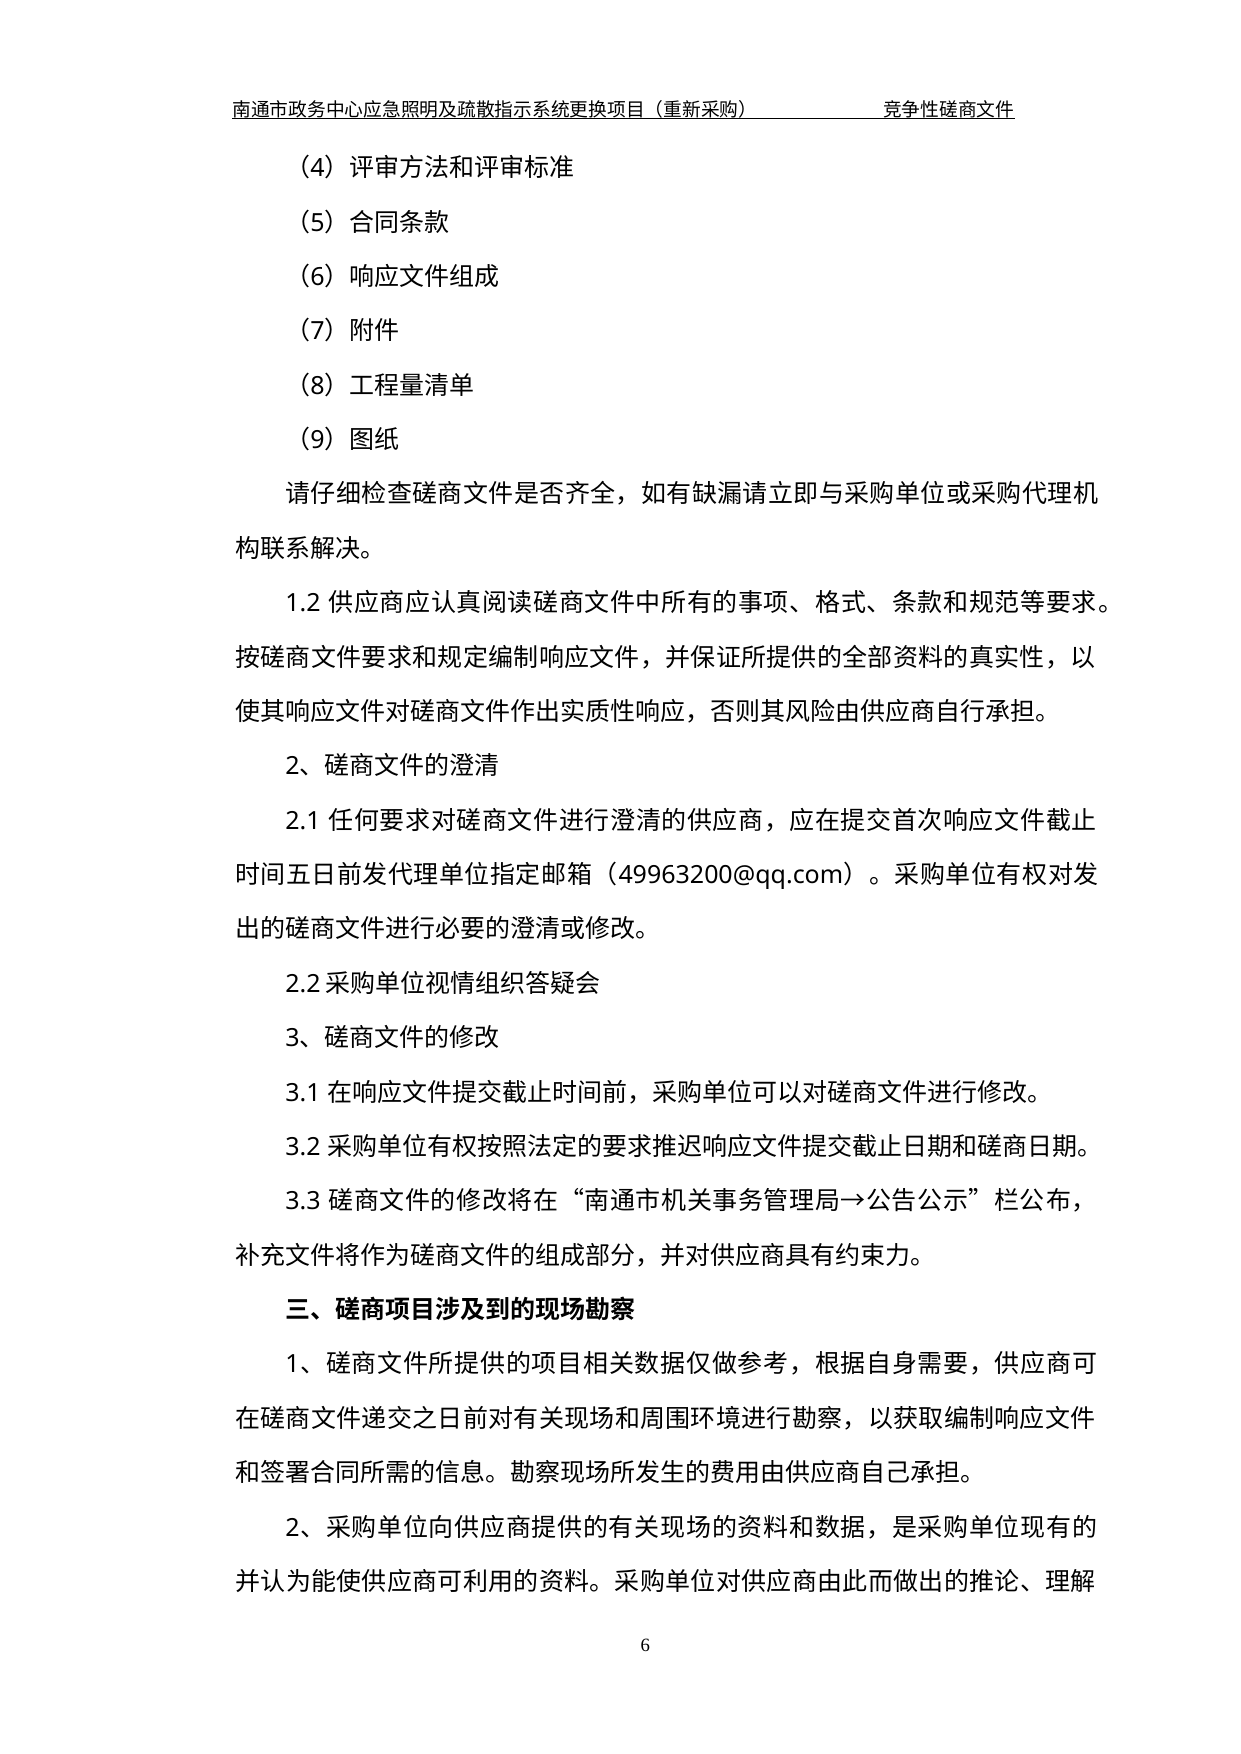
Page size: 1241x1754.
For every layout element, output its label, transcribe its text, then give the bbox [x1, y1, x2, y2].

text 3、磋商文件的修改 [235, 1018, 1098, 1054]
text 三、磋商项目涉及到的现场勘察 [235, 1289, 1098, 1326]
text （8）工程量清单 [235, 365, 1098, 401]
text 3.2 采购单位有权按照法定的要求推迟响应文件提交截止日期和磋商日期。 [235, 1126, 1098, 1163]
text （9）图纸 [235, 419, 1098, 456]
text 3.1 在响应文件提交截止时间前，采购单位可以对磋商文件进行修改。 [235, 1072, 1098, 1108]
text 2、磋商文件的澄清 [235, 746, 1098, 782]
text （7）附件 [235, 311, 1098, 347]
text （6）响应文件组成 [235, 256, 1098, 293]
text 3.3 磋商文件的修改将在“南通市机关事务管理局→公告公示”栏公布，补充文件将作为磋商文件的组成部分，并对供应商具有约束力。 [235, 1181, 1098, 1271]
text （4）评审方法和评审标准 [235, 148, 1098, 184]
text 2.2采购单位视情组织答疑会 [235, 963, 1098, 999]
text 2.1 任何要求对磋商文件进行澄清的供应商，应在提交首次响应文件截止时间五日前发代理单位指定邮箱（49963200@qq.com）。采购单位有权对发出的磋商文件进行必要的澄清或修改。 [235, 800, 1098, 945]
text （5）合同条款 [235, 202, 1098, 238]
text 1、磋商文件所提供的项目相关数据仅做参考，根据自身需要，供应商可在磋商文件递交之日前对有关现场和周围环境进行勘察，以获取编制响应文件和签署合同所需的信息。勘察现场所发生的费用由供应商自己承担。 [235, 1344, 1098, 1489]
text 1.2 供应商应认真阅读磋商文件中所有的事项、格式、条款和规范等要求。按磋商文件要求和规定编制响应文件，并保证所提供的全部资料的真实性，以使其响应文件对磋商文件作出实质性响应，否则其风险由供应商自行承担。 [235, 583, 1098, 728]
text 请仔细检查磋商文件是否齐全，如有缺漏请立即与采购单位或采购代理机构联系解决。 [235, 474, 1098, 564]
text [235, 1507, 1098, 1598]
